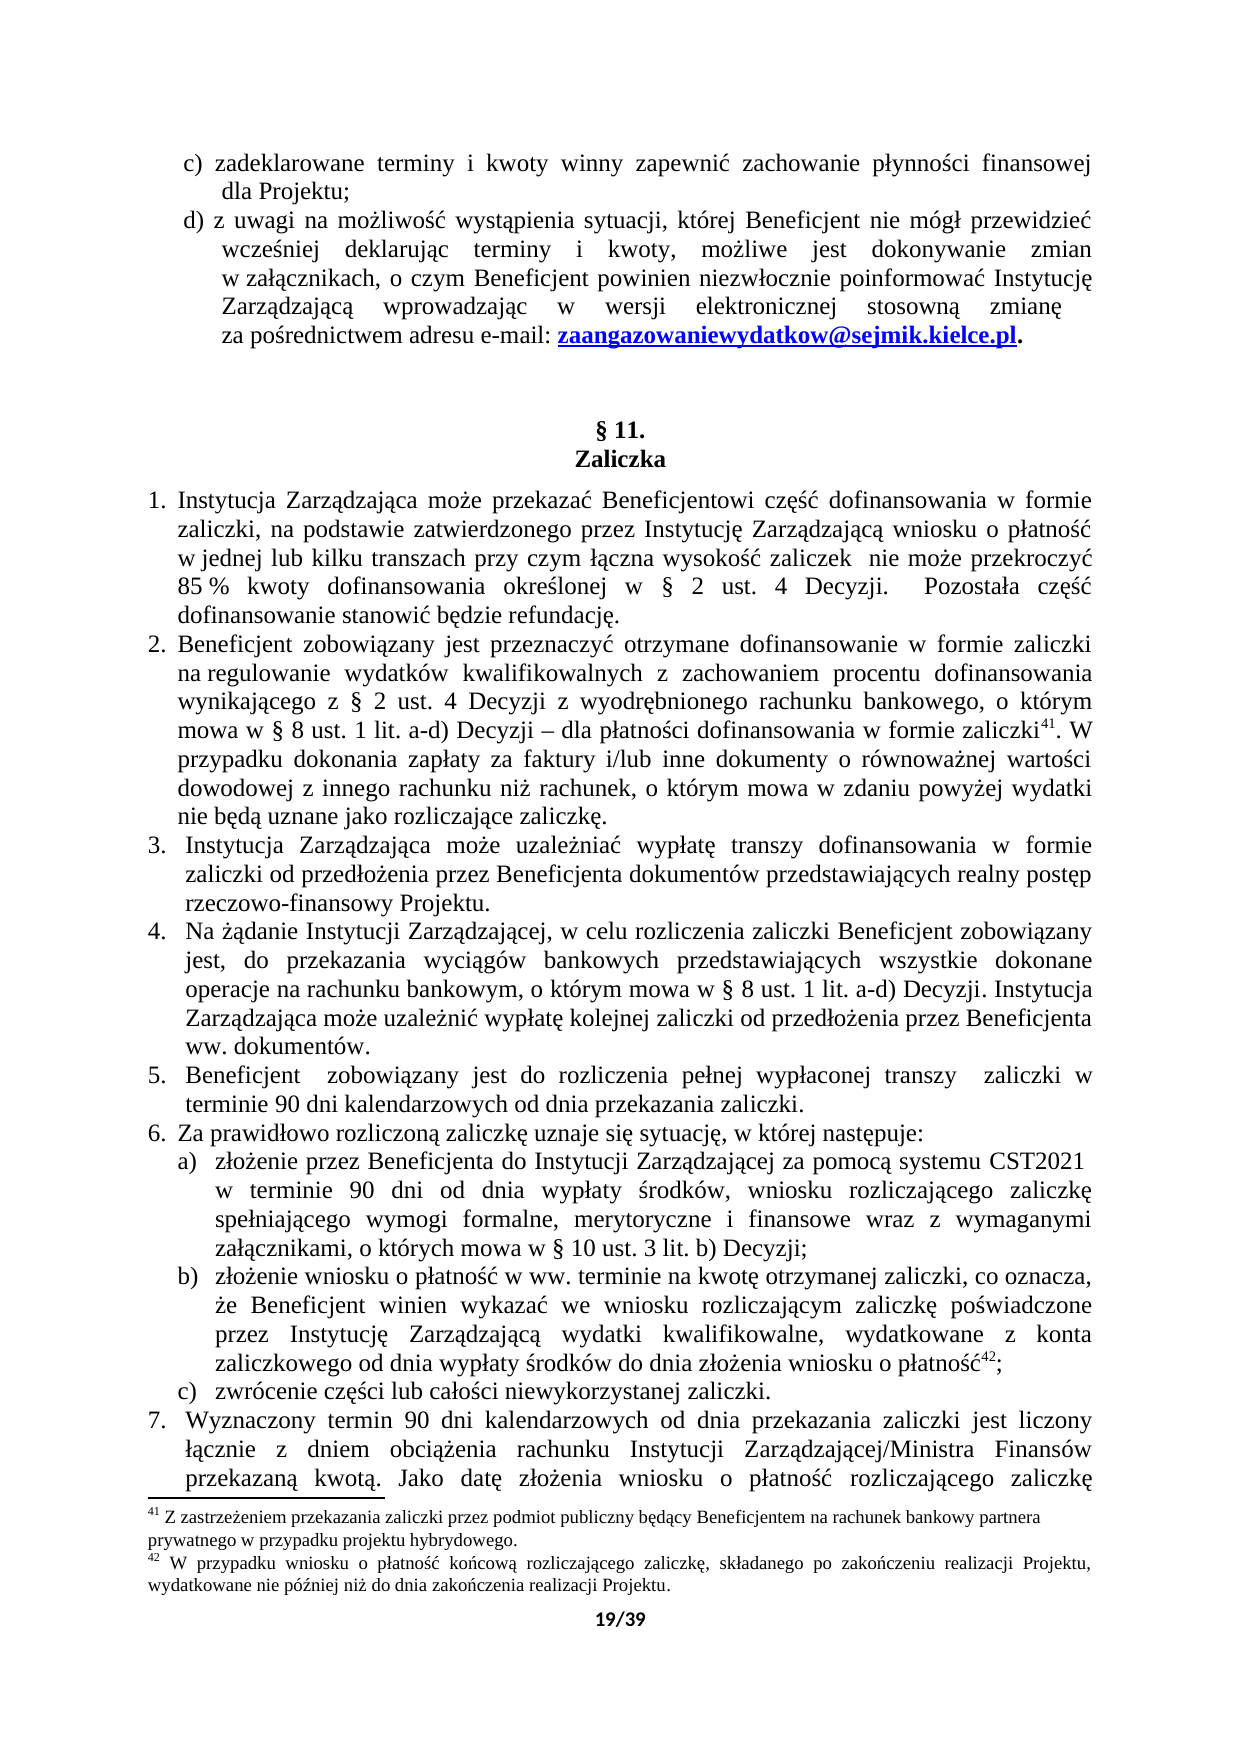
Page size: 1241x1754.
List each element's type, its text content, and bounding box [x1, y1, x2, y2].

list Instytucja Zarządzająca może uzależniać wypłatę transzy dofinansowania w formie zaliczki od przedłożenia przez Beneficjenta dokumentów przedstawiających realny postęp rzeczowo-finansowy Projektu. [148, 830, 1093, 916]
list złożenie przez Beneficjenta do Instytucji Zarządzającej za pomocą systemu CST2021 w terminie 90 dni od dnia wypłaty środków, wniosku rozliczającego zaliczkę spełniającego wymogi formalne, merytoryczne i finansowe wraz z wymaganymi załącznikami, o których mowa w § 10 ust. 3 lit. b) Decyzji; [177, 1146, 1093, 1261]
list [148, 1405, 1093, 1491]
list Na żądanie Instytucji Zarządzającej, w celu rozliczenia zaliczki Beneficjent zobowiązany jest, do przekazania wyciągów bankowych przedstawiających wszystkie dokonane operacje na rachunku bankowym, o którym mowa w § 8 ust. 1 lit. a-d) Decyzji. Instytucja Zarządzająca może uzależnić wypłatę kolejnej zaliczki od przedłożenia przez Beneficjenta ww. dokumentów. [148, 916, 1093, 1060]
text d) z uwagi na możliwość wystąpienia sytuacji, której Beneficjent nie mógł przewidzieć wcześniej deklarując terminy i kwoty, możliwe jest dokonywanie zmian w załącznikach, o czym Beneficjent powinien niezwłocznie poinformować Instytucję Zarządzającą wprowadzając w wersji elektronicznej stosowną zmianę za pośrednictwem adresu e-mail: . [183, 205, 1093, 349]
text § 11. Zaliczka [148, 415, 1093, 473]
list zwrócenie części lub całości niewykorzystanej zaliczki. [177, 1376, 1093, 1405]
list Beneficjent zobowiązany jest przeznaczyć otrzymane dofinansowanie w formie zaliczki na regulowanie wydatków kwalifikowalnych z zachowaniem procentu dofinansowania wynikającego z § 2 ust. 4 Decyzji z wyodrębnionego rachunku bankowego, o którym mowa w § 8 ust. 1 lit. a-d) Decyzji – dla płatności dofinansowania w formie zaliczki. W przypadku dokonania zapłaty za faktury i/lub inne dokumenty o równoważnej wartości dowodowej z innego rachunku niż rachunek, o którym mowa w zdaniu powyżej wydatki nie będą uznane jako rozliczające zaliczkę. [148, 629, 1093, 830]
list złożenie wniosku o płatność w ww. terminie na kwotę otrzymanej zaliczki, co oznacza, że Beneficjent winien wykazać we wniosku rozliczającym zaliczkę poświadczone przez Instytucję Zarządzającą wydatki kwalifikowalne, wydatkowane z konta zaliczkowego od dnia wypłaty środków do dnia złożenia wniosku o płatność; [177, 1261, 1093, 1376]
list Za prawidłowo rozliczoną zaliczkę uznaje się sytuację, w której następuje: [148, 1118, 1093, 1146]
list Beneficjent zobowiązany jest do rozliczenia pełnej wypłaconej transzy zaliczki w terminie 90 dni kalendarzowych od dnia przekazania zaliczki. [148, 1060, 1093, 1118]
text c) zadeklarowane terminy i kwoty winny zapewnić zachowanie płynności finansowej dla Projektu; [183, 148, 1093, 205]
list Instytucja Zarządzająca może przekazać Beneficjentowi część dofinansowania w formie zaliczki, na podstawie zatwierdzonego przez Instytucję Zarządzającą wniosku o płatność w jednej lub kilku transzach przy czym łączna wysokość zaliczek nie może przekroczyć 85 % kwoty dofinansowania określonej w § 2 ust. 4 Decyzji. Pozostała część dofinansowanie stanowić będzie refundację. [148, 485, 1093, 629]
